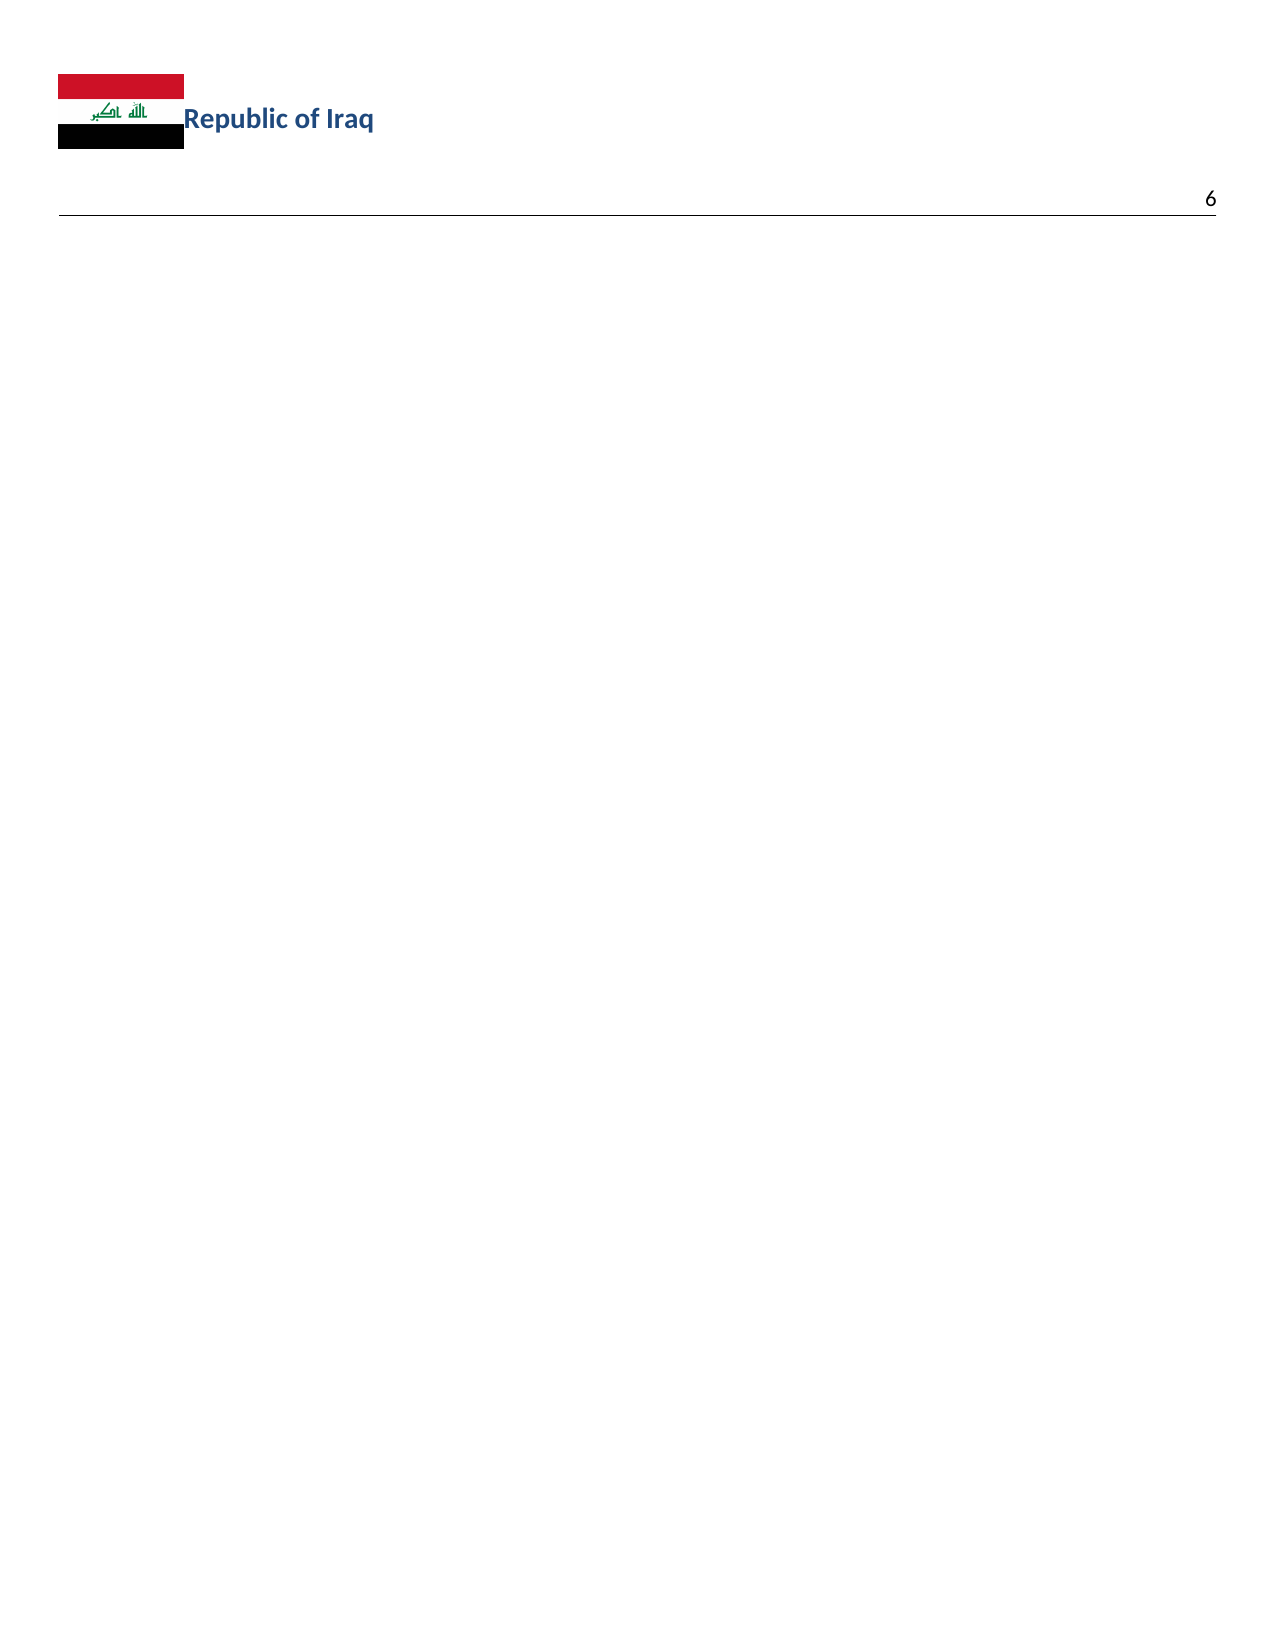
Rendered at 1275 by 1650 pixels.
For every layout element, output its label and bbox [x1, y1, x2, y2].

picture [58, 74, 184, 149]
